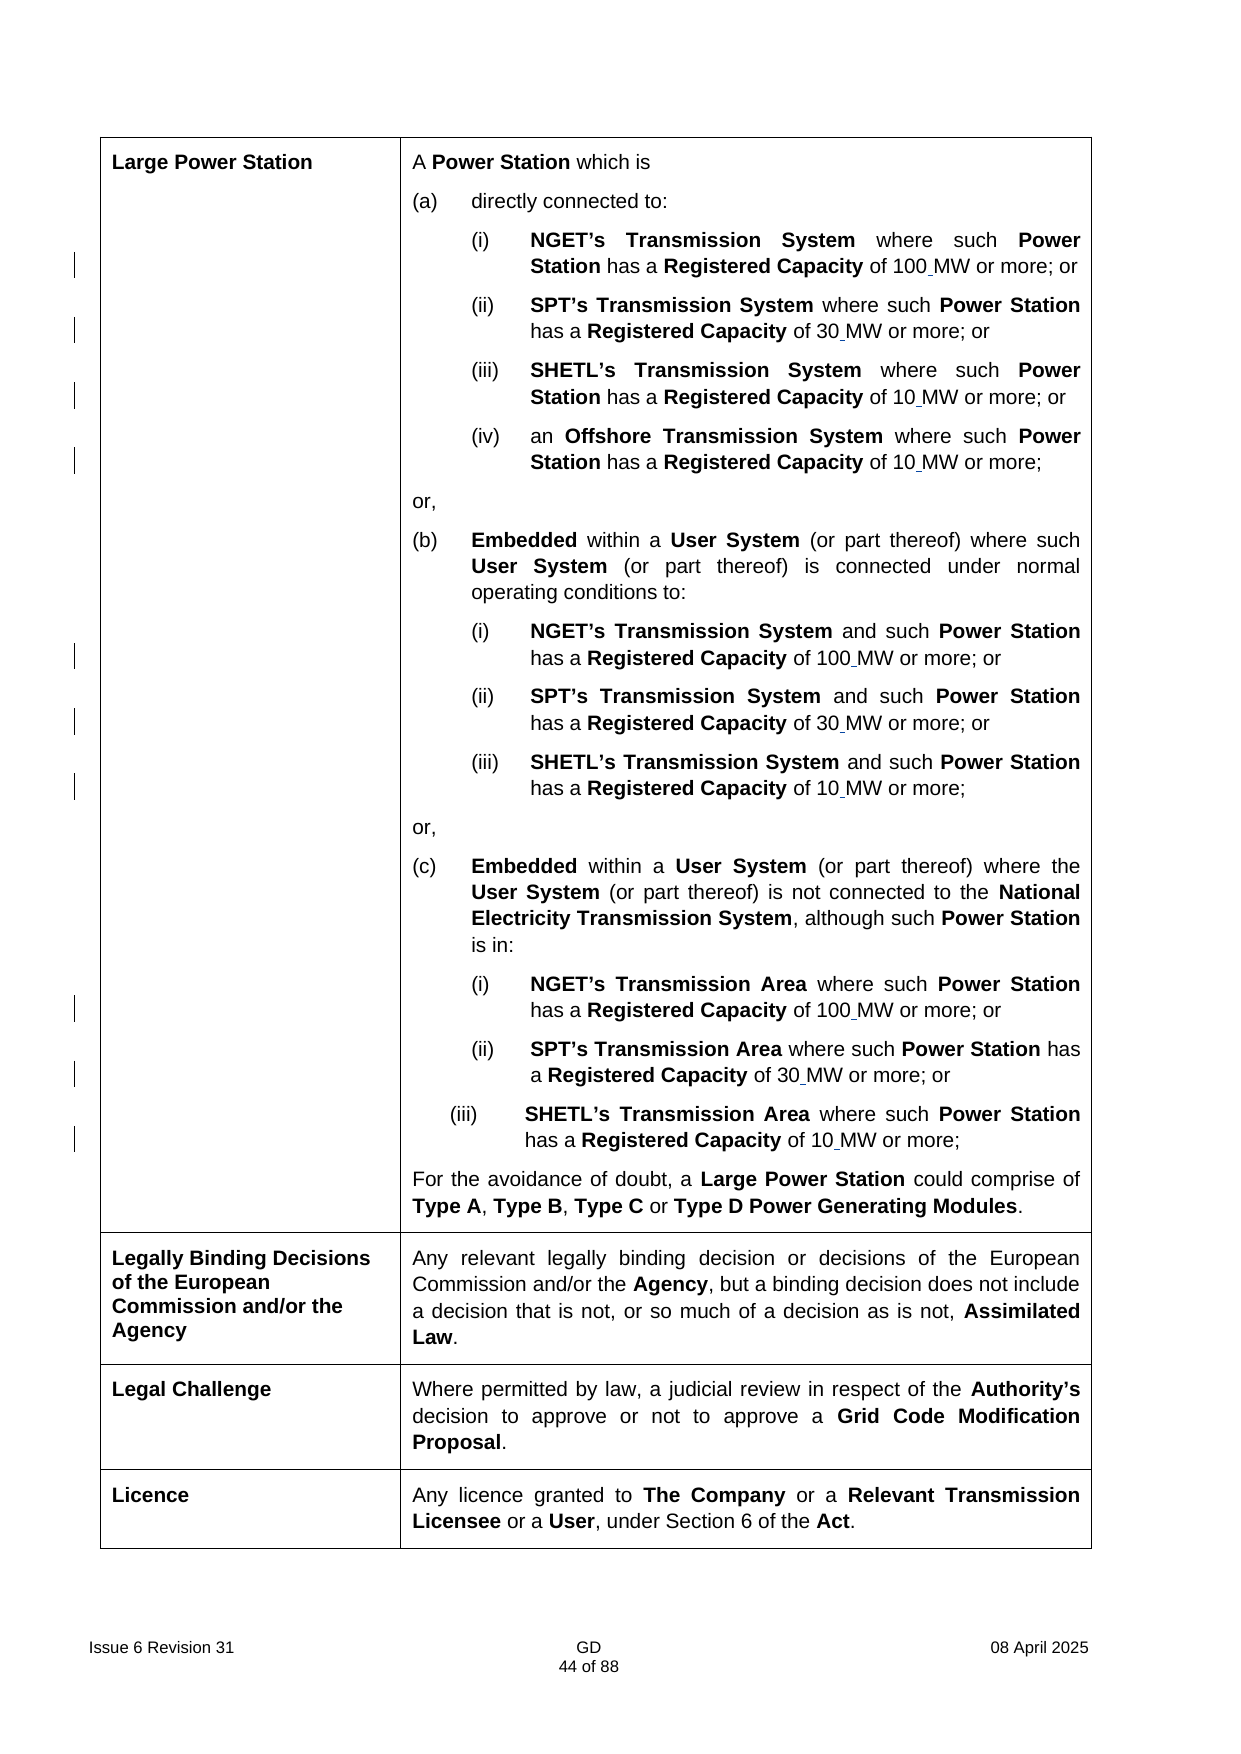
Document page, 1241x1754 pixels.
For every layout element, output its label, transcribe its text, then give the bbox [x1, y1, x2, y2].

table_cell Any relevant legally binding decision or decisions of the European Commission and/or the Agency, but a binding decision does not include a decision that is not, or so much of a decision as is not, Assimilated Law. [401, 1233, 1091, 1364]
table_cell Where permitted by law, a judicial review in respect of the Authority’s decision to approve or not to approve a Grid Code Modification Proposal. [401, 1365, 1091, 1469]
table_cell Legally Binding Decisions of the European Commission and/or the Agency [101, 1233, 400, 1364]
table_cell Large Power Station [101, 138, 400, 1232]
table_cell Any licence granted to The Company or a Relevant Transmission Licensee or a User, under Section 6 of the Act. [401, 1470, 1091, 1548]
table_cell A Power Station which is (a) directly connected to: (i) NGET’s Transmission System where such Power Station has a Registered Capacity of 100MW or more; or (ii) SPT’s Transmission System where such Power Station has a Registered Capacity of 30MW or more; or (iii) SHETL’s Transmission System where such Power Station has a Registered Capacity of 10MW or more; or (iv) an Offshore Transmission System where such Power Station has a Registered Capacity of 10MW or more; or, (b) Embedded within a User System (or part thereof) where such User System (or part thereof) is connected under normal operating conditions to: (i) NGET’s Transmission System and such Power Station has a Registered Capacity of 100MW or more; or (ii) SPT’s Transmission System and such Power Station has a Registered Capacity of 30MW or more; or (iii) SHETL’s Transmission System and such Power Station has a Registered Capacity of 10MW or more; or, (c) Embedded within a User System (or part thereof) where the User System (or part thereof) is not connected to the National Electricity Transmission System, although such Power Station is in: (i) NGET’s Transmission Area where such Power Station has a Registered Capacity of 100MW or more; or (ii) SPT’s Transmission Area where such Power Station has a Registered Capacity of 30MW or more; or SHETL’s Transmission Area where such Power Station has a Registered Capacity of 10MW or more; For the avoidance of doubt, a Large Power Station could comprise of Type A, Type B, Type C or Type D Power Generating Modules. [401, 138, 1091, 1232]
table_cell Legal Challenge [101, 1365, 400, 1469]
table_cell Licence [101, 1470, 400, 1548]
